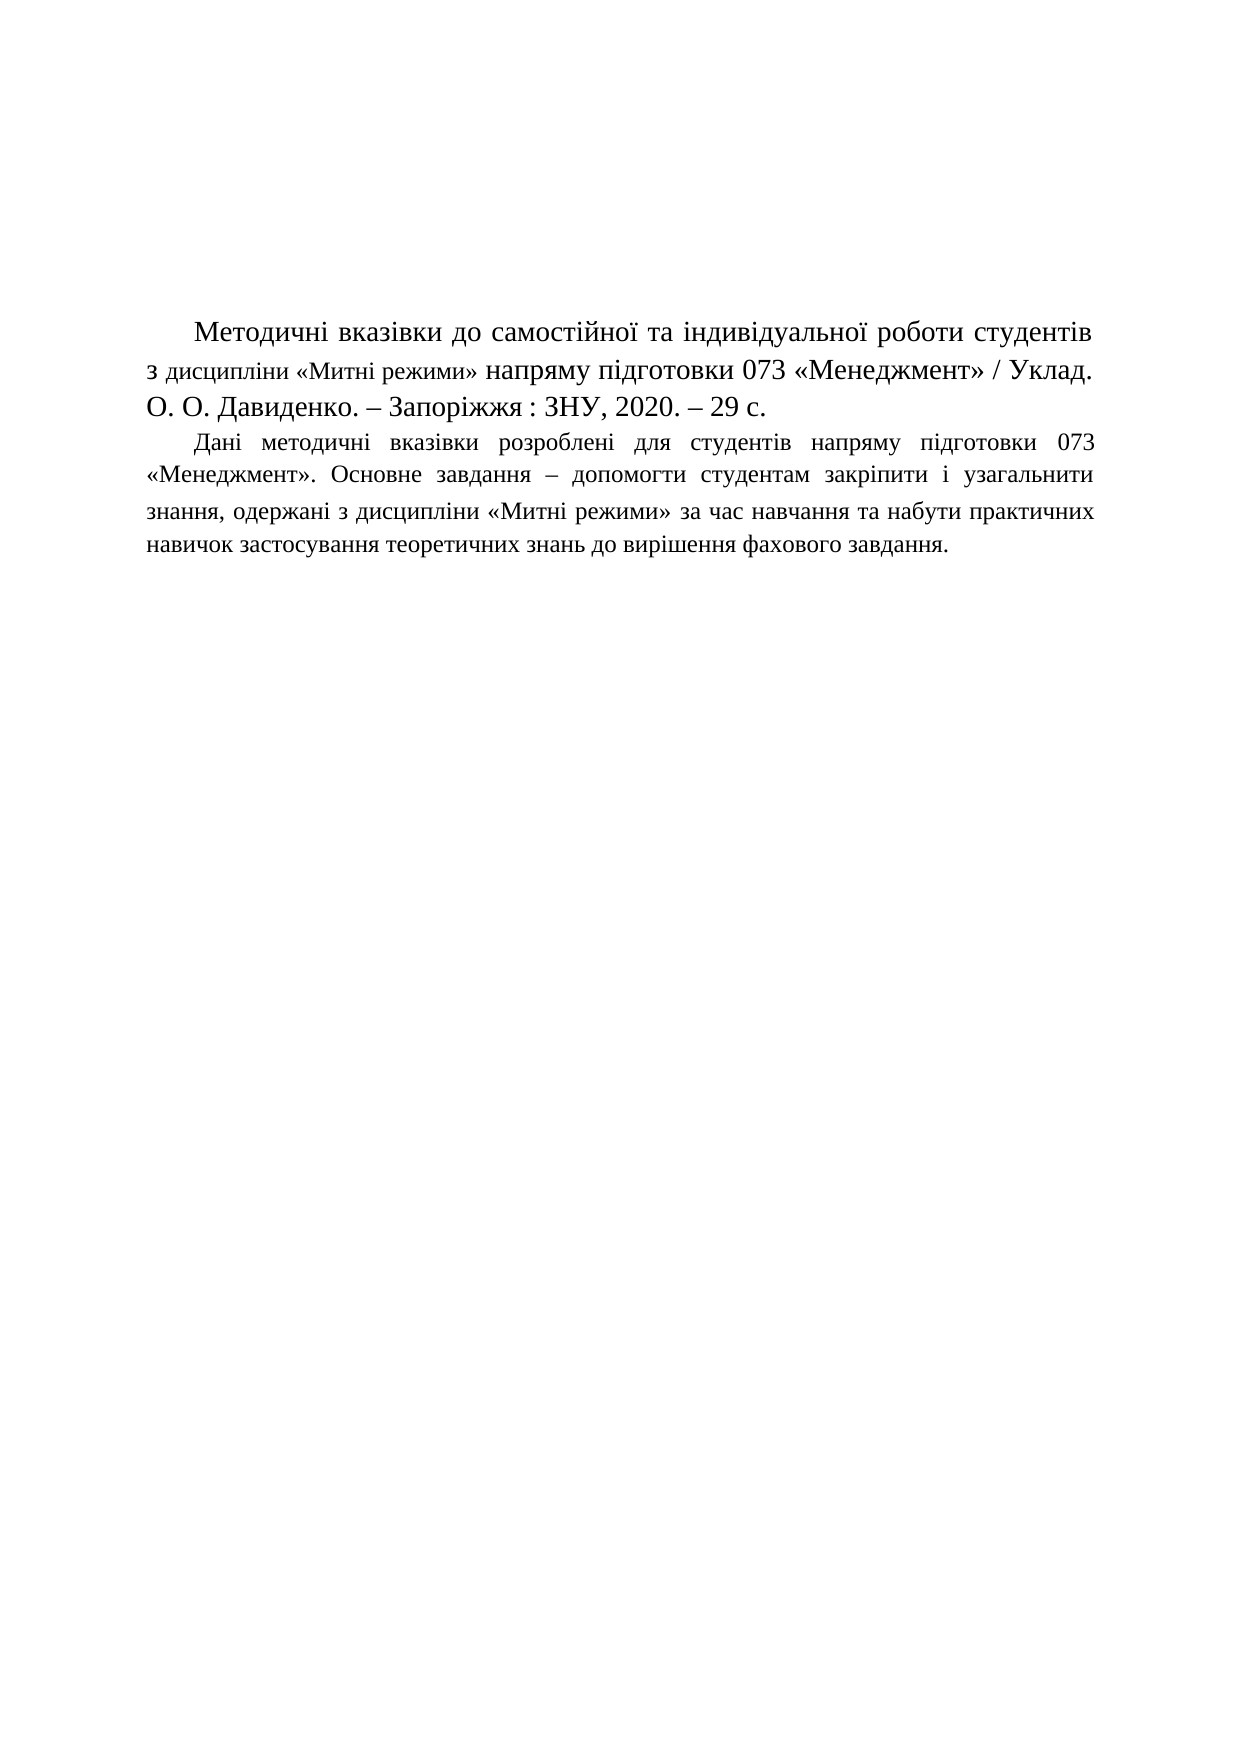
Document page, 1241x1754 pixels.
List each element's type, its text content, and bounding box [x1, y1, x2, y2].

text Дані методичні вказівки розроблені для студентів напряму підготовки 073 «Менеджмент». Основне завдання – допомогти студентам закріпити і узагальнити знання, одержані з дисципліни «Митні режими» за час навчання та набути практичних навичок застосування теоретичних знань до вирішення фахового завдання. [146, 427, 1095, 558]
text Методичні вказівки до самостійної та індивідуальної роботи студентів з дисципліни «Митні режими» напряму підготовки 073 «Менеджмент» / Уклад. О. О. Давиденко. – Запоріжжя : ЗНУ, 2020. – 29 с. [146, 314, 1093, 422]
